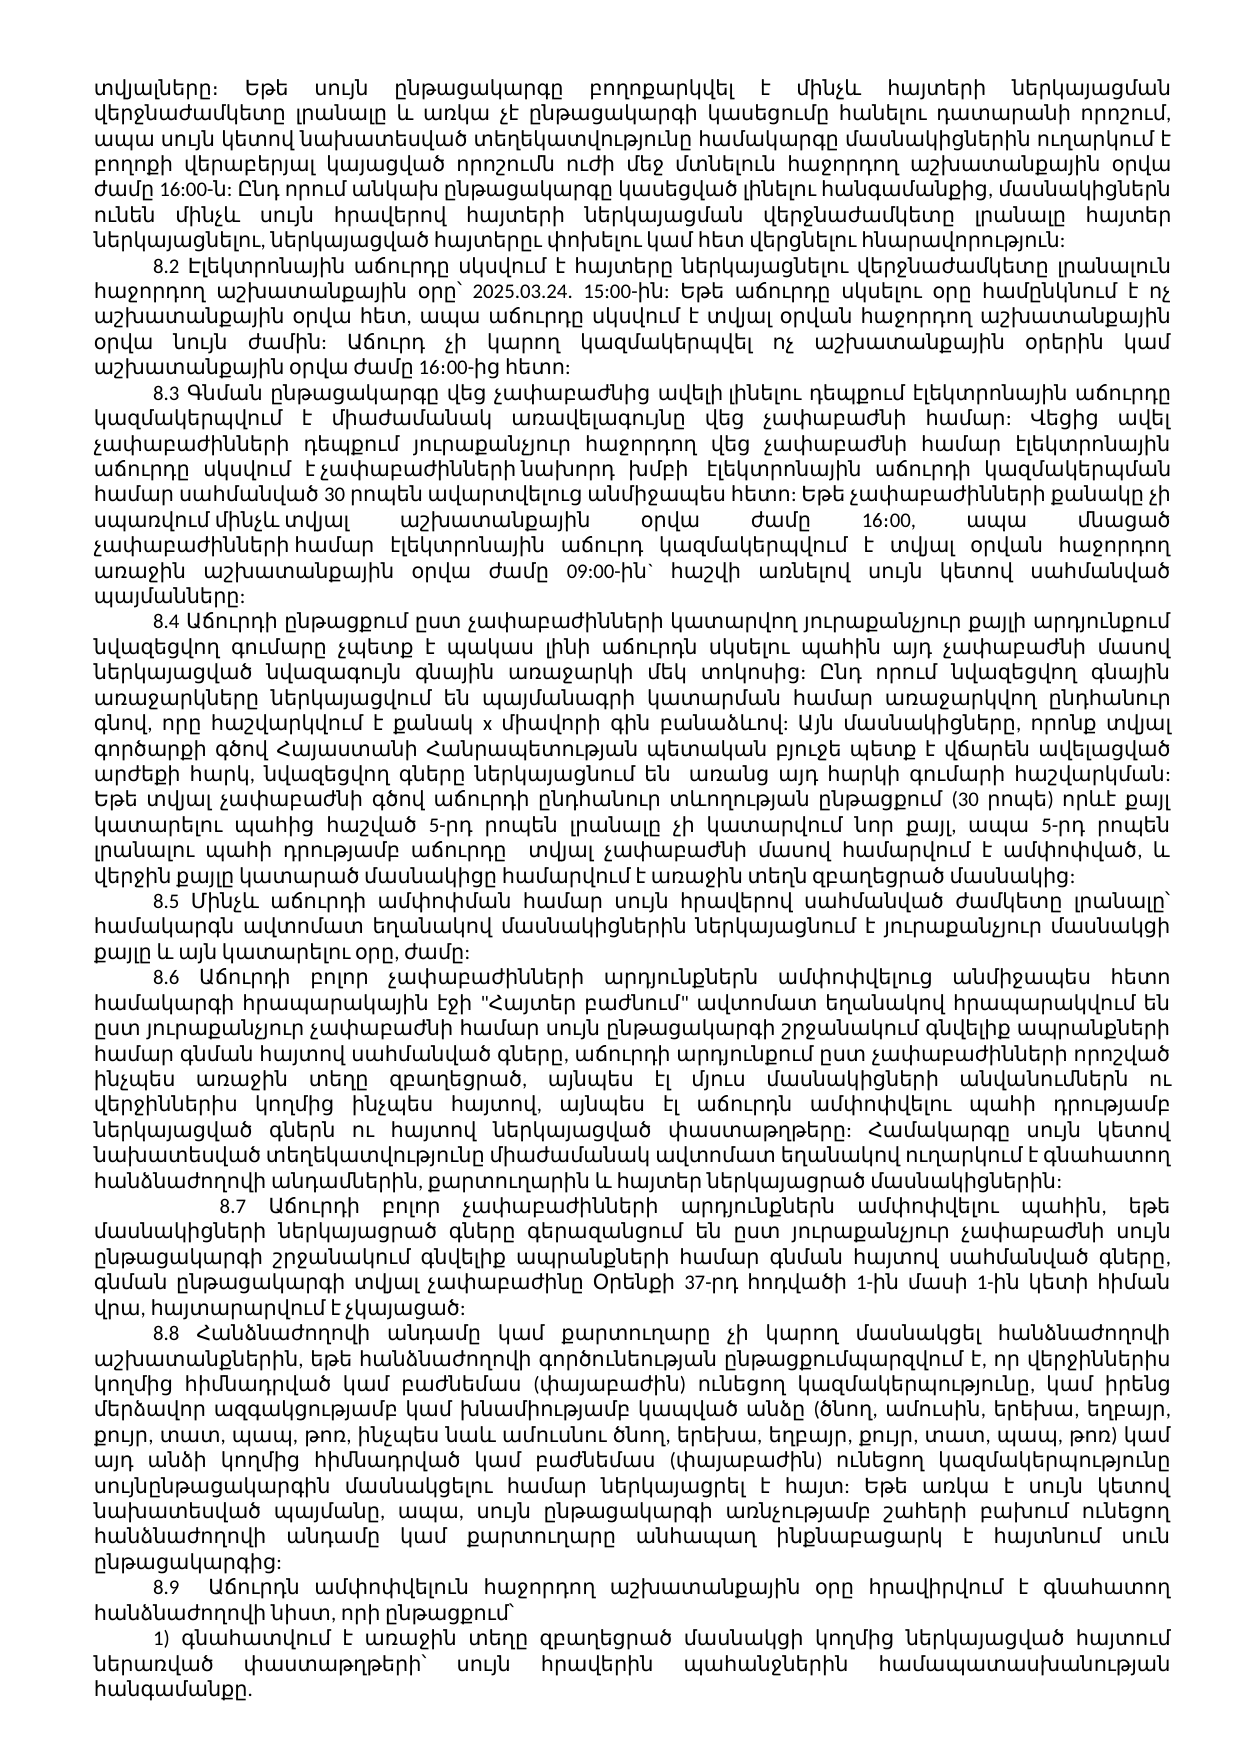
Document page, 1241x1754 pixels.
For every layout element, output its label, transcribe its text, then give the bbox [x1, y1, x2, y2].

text 8.6 Աճուրդի բոլոր չափաբաժինների արդյունքներն ամփոփվելուց անմիջապես հետո համակարգի հրապարակային էջի "Հայտեր բաժնում" ավտոմատ եղանակով հրապարակվում են ըստ յուրաքանչյուր չափաբաժնի համար սույն ընթացակարգի շրջանակում գնվելիք ապրանքների համար գնման հայտով սահմանված գները, աճուրդի արդյունքում ըստ չափաբաժինների որոշված ինչպես առաջին տեղը զբաղեցրած, այնպես էլ մյուս մասնակիցների անվանումներն ու վերջիններիս կողմից ինչպես հայտով, այնպես էլ աճուրդն ամփոփվելու պահի դրությամբ ներկայացված գներն ու հայտով ներկայացված փաստաթղթերը: Համակարգը սույն կետով նախատեսված տեղեկատվությունը միաժամանակ ավտոմատ եղանակով ուղարկում է գնահատող հանձնաժողովի անդամներին, քարտուղարին և հայտեր ներկայացրած մասնակիցներին: [94, 964, 1171, 1193]
text 1) գնահատվում է առաջին տեղը զբաղեցրած մասնակցի կողմից ներկայացված հայտում ներառված փաստաթղթերի՝ սույն հրավերին պահանջներին համապատասխանության հանգամանքը. [94, 1625, 1171, 1702]
text 8.3 Գնման ընթացակարգը վեց չափաբաժնից ավելի լինելու դեպքում էլեկտրոնային աճուրդը կազմակերպվում է միաժամանակ առավելագույնը վեց չափաբաժնի համար: Վեցից ավել չափաբաժինների դեպքում յուրաքանչյուր հաջորդող վեց չափաբաժնի համար էլեկտրոնային աճուրդը սկսվում է չափաբաժինների նախորդ խմբի էլեկտրոնային աճուրդի կազմակերպման համար սահմանված 30 րոպեն ավարտվելուց անմիջապես հետո: Եթե չափաբաժինների քանակը չի սպառվում մինչև տվյալ աշխատանքային օրվա ժամը 16։00, ապա մնացած չափաբաժինների համար էլեկտրոնային աճուրդ կազմակերպվում է տվյալ օրվան հաջորդող առաջին աշխատանքային օրվա ժամը 09:00-ին` հաշվի առնելով սույն կետով սահմանված պայմանները: [94, 380, 1171, 609]
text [94, 75, 1171, 253]
text 8.2 Էլեկտրոնային աճուրդը սկսվում է հայտերը ներկայացնելու վերջնաժամկետը լրանալուն հաջորդող աշխատանքային օրը՝ 2025.03.24. 15:00 -ին: Եթե աճուրդը սկսելու օրը համընկնում է ոչ աշխատանքային օրվա հետ, ապա աճուրդը սկսվում է տվյալ օրվան հաջորդող աշխատանքային օրվա նույն ժամին: Աճուրդ չի կարող կազմակերպվել ոչ աշխատանքային օրերին կամ աշխատանքային օրվա ժամը 16։00-ից հետո: [94, 253, 1171, 380]
text 8.7 Աճուրդի բոլոր չափաբաժինների արդյունքներն ամփոփվելու պահին, եթե մասնակիցների ներկայացրած գները գերազանցում են ըստ յուրաքանչյուր չափաբաժնի սույն ընթացակարգի շրջանակում գնվելիք ապրանքների համար գնման հայտով սահմանված գները, գնման ընթացակարգի տվյալ չափաբաժինը Օրենքի 37-րդ հոդվածի 1-ին մասի 1-ին կետի հիման վրա, հայտարարվում է չկայացած: [94, 1193, 1171, 1320]
text 8.9 Աճուրդն ամփոփվելուն հաջորդող աշխատանքային օրը հրավիրվում է գնահատող հանձնաժողովի նիստ, որի ընթացքում՝ [94, 1574, 1171, 1625]
text 8.5 Մինչև աճուրդի ամփոփման համար սույն հրավերով սահմանված ժամկետը լրանալը՝ համակարգն ավտոմատ եղանակով մասնակիցներին ներկայացնում է յուրաքանչյուր մասնակցի քայլը և այն կատարելու օրը, ժամը: [94, 888, 1171, 964]
text 8.8 Հանձնաժողովի անդամը կամ քարտուղարը չի կարող մասնակցել հանձնաժողովի աշխատանքներին, եթե հանձնաժողովի գործունեության ընթացքումպարզվում է, որ վերջիններիս կողմից հիմնադրված կամ բաժնեմաս (փայաբաժին) ունեցող կազմակերպությունը, կամ իրենց մերձավոր ազգակցությամբ կամ խնամիությամբ կապված անձը (ծնող, ամուսին, երեխա, եղբայր, քույր, տատ, պապ, թոռ, ինչպես նաև ամուսնու ծնող, երեխա, եղբայր, քույր, տատ, պապ, թոռ) կամ այդ անձի կողմից հիմնադրված կամ բաժնեմաս (փայաբաժին) ունեցող կազմակերպությունը սույնընթացակարգին մասնակցելու համար ներկայացրել է հայտ: Եթե առկա է սույն կետով նախատեսված պայմանը, ապա, սույն ընթացակարգի առնչությամբ շահերի բախում ունեցող հանձնաժողովի անդամը կամ քարտուղարը անհապաղ ինքնաբացարկ է հայտնում սուն ընթացակարգից: [94, 1320, 1171, 1574]
text 8.4 Աճուրդի ընթացքում ըստ չափաբաժինների կատարվող յուրաքանչյուր քայլի արդյունքում նվազեցվող գումարը չպետք է պակաս լինի աճուրդն սկսելու պահին այդ չափաբաժնի մասով ներկայացված նվազագույն գնային առաջարկի մեկ տոկոսից: Ընդ որում նվազեցվող գնային առաջարկները ներկայացվում են պայմանագրի կատարման համար առաջարկվող ընդհանուր գնով, որը հաշվարկվում է քանակ x միավորի գին բանաձևով: Այն մասնակիցները, որոնք տվյալ գործարքի գծով Հայաստանի Հանրապետության պետական բյուջե պետք է վճարեն ավելացված արժեքի հարկ, նվազեցվող գները ներկայացնում են առանց այդ հարկի գումարի հաշվարկման: Եթե տվյալ չափաբաժնի գծով աճուրդի ընդհանուր տևողության ընթացքում (30 րոպե) որևէ քայլ կատարելու պահից հաշված 5-րդ րոպեն լրանալը չի կատարվում նոր քայլ, ապա 5-րդ րոպեն լրանալու պահի դրությամբ աճուրդը տվյալ չափաբաժնի մասով համարվում է ամփոփված, և վերջին քայլը կատարած մասնակիցը համարվում է առաջին տեղն զբաղեցրած մասնակից: [94, 609, 1171, 888]
